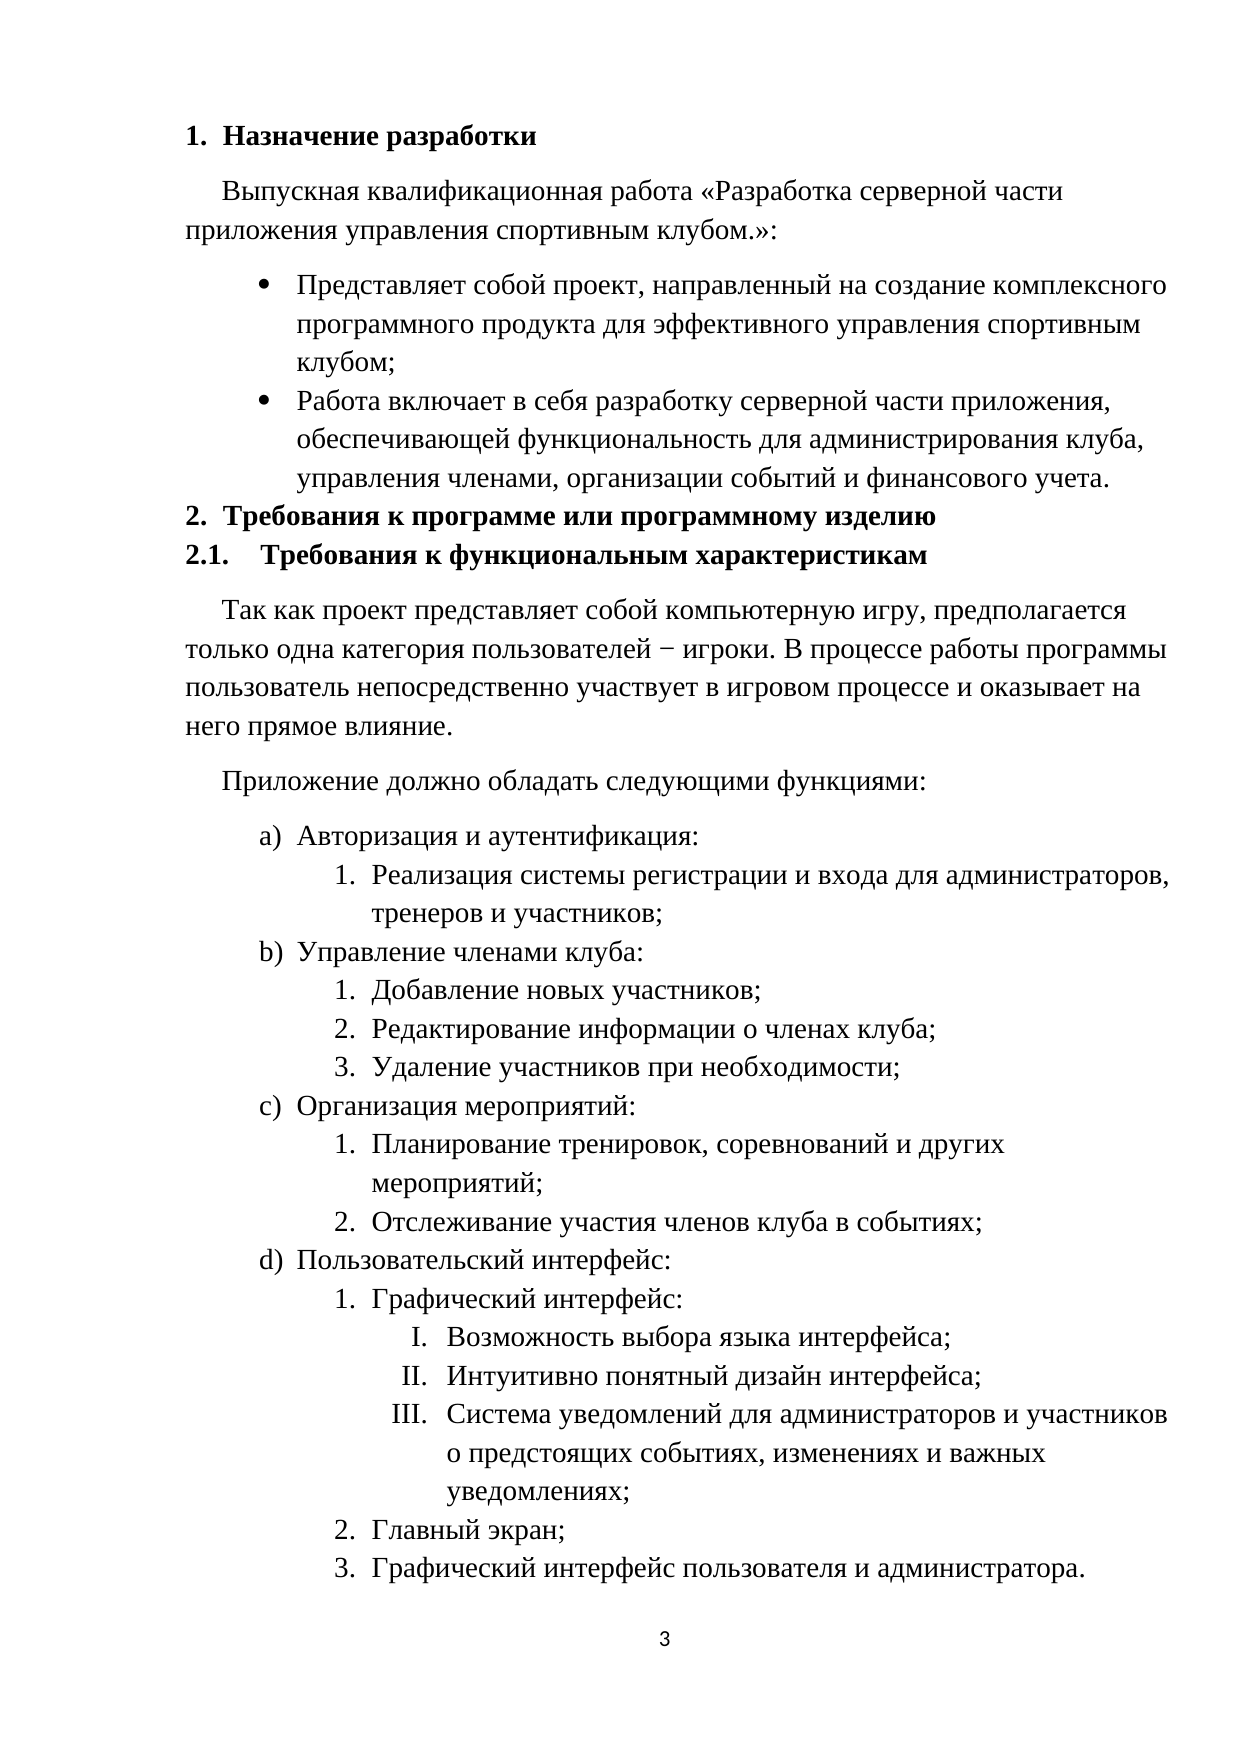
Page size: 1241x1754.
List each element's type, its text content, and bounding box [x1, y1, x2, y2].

list Управление членами клуба: [259, 934, 1181, 967]
list Удаление участников при необходимости; [334, 1049, 1181, 1083]
list Авторизация и аутентификация: [259, 818, 1181, 852]
list Добавление новых участников; [334, 972, 1181, 1006]
list Отслеживание участия членов клуба в событиях; [334, 1204, 1181, 1237]
list Графический интерфейс: [334, 1281, 1181, 1314]
list Система уведомлений для администраторов и участников о предстоящих событиях, изменениях и важных уведомлениях; [428, 1396, 1181, 1507]
list Представляет собой проект, направленный на создание комплексного программного продукта для эффективного управления спортивным клубом; [259, 267, 1181, 378]
list Главный экран; [334, 1512, 1181, 1546]
list Назначение разработки [185, 118, 1181, 152]
list Планирование тренировок, соревнований и других мероприятий; [334, 1127, 1181, 1199]
list Графический интерфейс пользователя и администратора. [334, 1551, 1181, 1584]
list Интуитивно понятный дизайн интерфейса; [428, 1358, 1181, 1391]
list Организация мероприятий: [259, 1088, 1181, 1122]
list Реализация системы регистрации и входа для администраторов, тренеров и участников; [334, 857, 1181, 929]
list Возможность выбора языка интерфейса; [428, 1319, 1181, 1353]
text Так как проект представляет собой компьютерную игру, предполагается только одна категория пользователей − игроки. В процессе работы программы пользователь непосредственно участвует в игровом процессе и оказывает на него прямое влияние. [185, 592, 1181, 741]
list Требования к программе или программному изделию [185, 498, 1181, 532]
list Требования к функциональным характеристикам [185, 537, 1181, 571]
list Редактирование информации о членах клуба; [334, 1011, 1181, 1044]
text Выпускная квалификационная работа «Разработка серверной части приложения управления спортивным клубом.»: [185, 173, 1181, 245]
list Пользовательский интерфейс: [259, 1242, 1181, 1276]
list Работа включает в себя разработку серверной части приложения, обеспечивающей функциональность для администрирования клуба, управления членами, организации событий и финансового учета. [259, 383, 1181, 493]
text Приложение должно обладать следующими функциями: [185, 763, 1181, 797]
